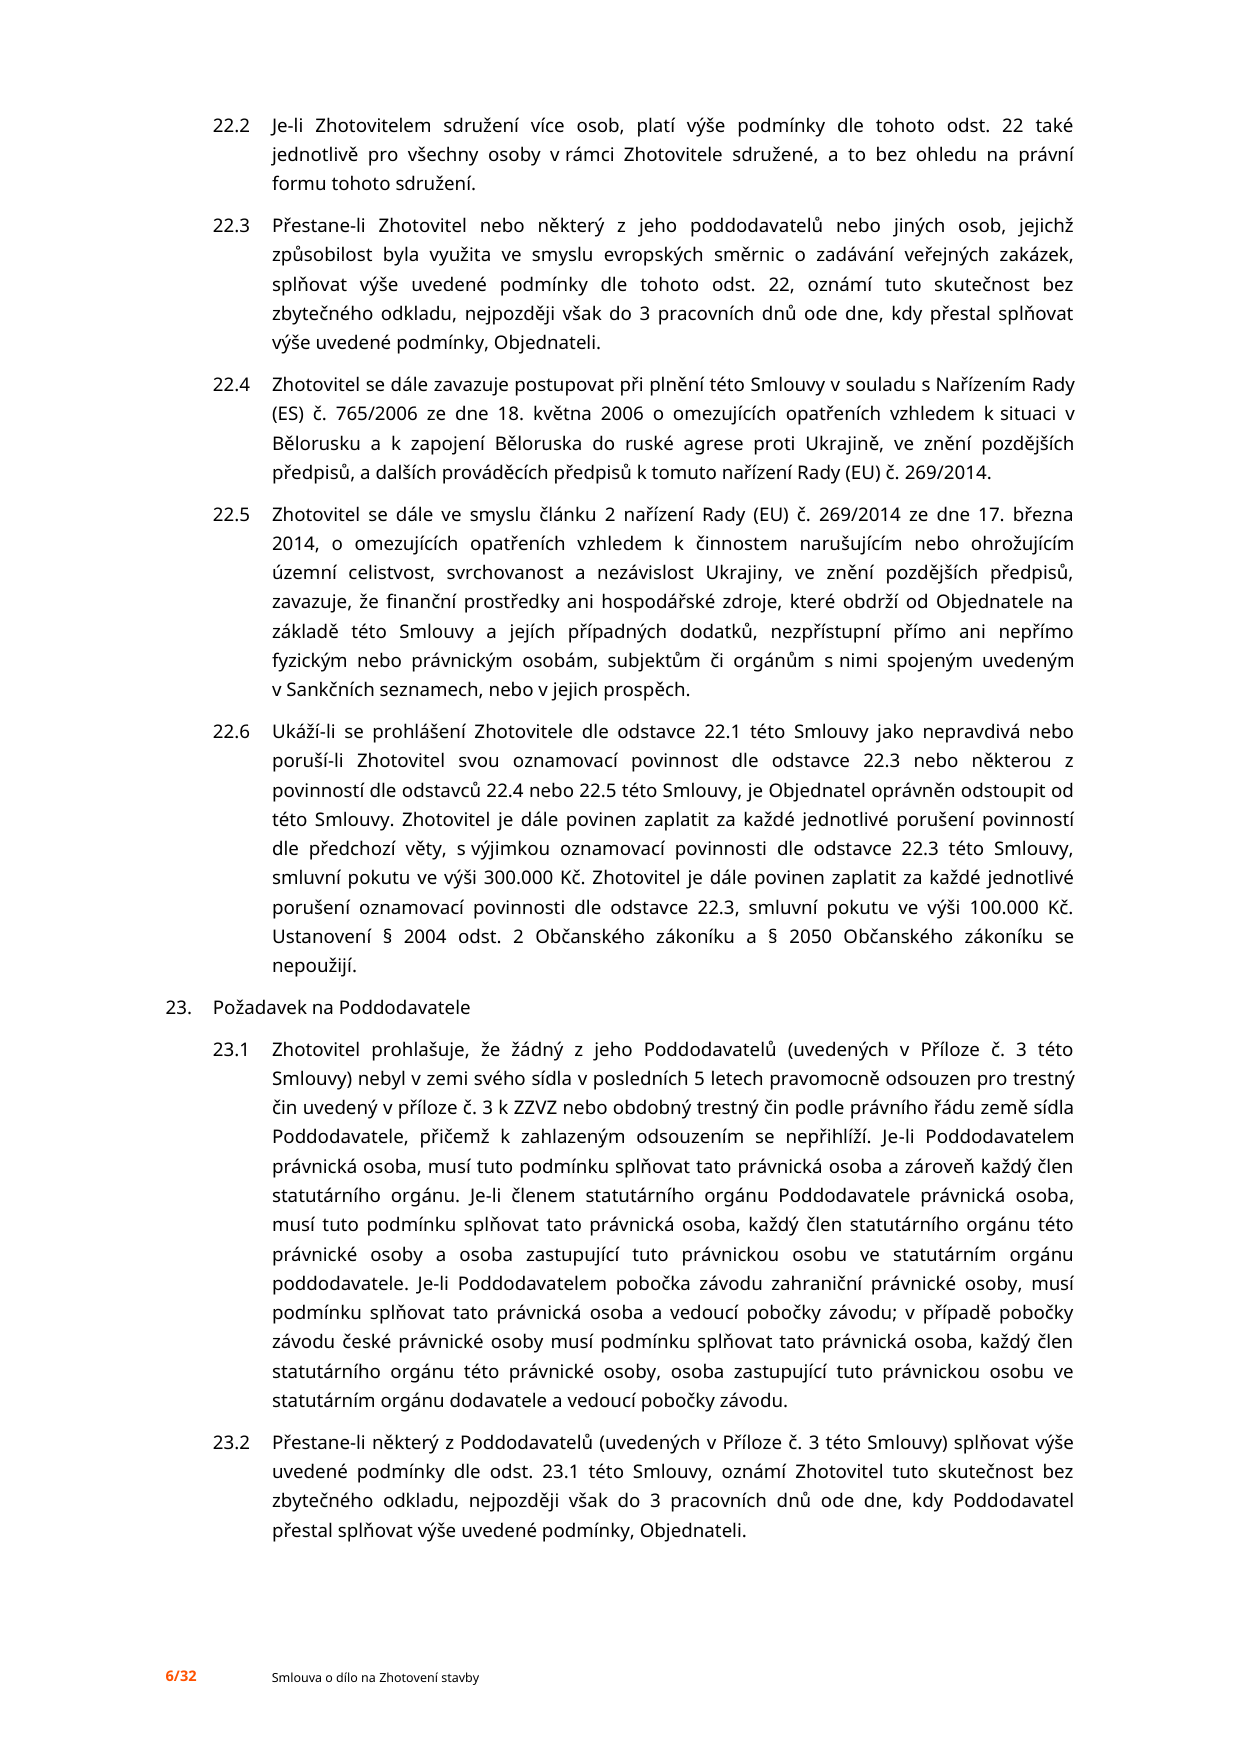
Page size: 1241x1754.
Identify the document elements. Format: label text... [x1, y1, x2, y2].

text Zhotovitel se dále zavazuje postupovat při plnění této Smlouvy v souladu s Nařízením Rady (ES) č. 765/2006 ze dne 18. května 2006 o omezujících opatřeních vzhledem k situaci v Bělorusku a k zapojení Běloruska do ruské agrese proti Ukrajině, ve znění pozdějších předpisů, a dalších prováděcích předpisů k tomuto nařízení Rady (EU) č. 269/2014. [213, 371, 1075, 485]
text Zhotovitel se dále ve smyslu článku 2 nařízení Rady (EU) č. 269/2014 ze dne 17. března 2014, o omezujících opatřeních vzhledem k činnostem narušujícím nebo ohrožujícím územní celistvost, svrchovanost a nezávislost Ukrajiny, ve znění pozdějších předpisů, zavazuje, že finanční prostředky ani hospodářské zdroje, které obdrží od Objednatele na základě této Smlouvy a jejích případných dodatků, nezpřístupní přímo ani nepřímo fyzickým nebo právnickým osobám, subjektům či orgánům s nimi spojeným uvedeným v Sankčních seznamech, nebo v jejich prospěch. [213, 501, 1075, 702]
text Přestane-li Zhotovitel nebo některý z jeho poddodavatelů nebo jiných osob, jejichž způsobilost byla využita ve smyslu evropských směrnic o zadávání veřejných zakázek, splňovat výše uvedené podmínky dle tohoto odst. 22, oznámí tuto skutečnost bez zbytečného odkladu, nejpozději však do 3 pracovních dnů ode dne, kdy přestal splňovat výše uvedené podmínky, Objednateli. [213, 212, 1075, 355]
text Požadavek na Poddodavatele [165, 994, 1075, 1020]
text Ukáží-li se prohlášení Zhotovitele dle odstavce 22.1 této Smlouvy jako nepravdivá nebo poruší-li Zhotovitel svou oznamovací povinnost dle odstavce 22.3 nebo některou z povinností dle odstavců 22.4 nebo 22.5 této Smlouvy, je Objednatel oprávněn odstoupit od této Smlouvy. Zhotovitel je dále povinen zaplatit za každé jednotlivé porušení povinností dle předchozí věty, s výjimkou oznamovací povinnosti dle odstavce 22.3 této Smlouvy, smluvní pokutu ve výši 300.000 Kč. Zhotovitel je dále povinen zaplatit za každé jednotlivé porušení oznamovací povinnosti dle odstavce 22.3, smluvní pokutu ve výši 100.000 Kč. Ustanovení § 2004 odst. 2 Občanského zákoníku a § 2050 Občanského zákoníku se nepoužijí. [213, 718, 1075, 978]
text Přestane-li některý z Poddodavatelů (uvedených v Příloze č. 3 této Smlouvy) splňovat výše uvedené podmínky dle odst. 23.1 této Smlouvy, oznámí Zhotovitel tuto skutečnost bez zbytečného odkladu, nejpozději však do 3 pracovních dnů ode dne, kdy Poddodavatel přestal splňovat výše uvedené podmínky, Objednateli. [213, 1429, 1075, 1542]
text Je-li Zhotovitelem sdružení více osob, platí výše podmínky dle tohoto odst. 22 také jednotlivě pro všechny osoby v rámci Zhotovitele sdružené, a to bez ohledu na právní formu tohoto sdružení. [213, 112, 1075, 196]
text Zhotovitel prohlašuje, že žádný z jeho Poddodavatelů (uvedených v Příloze č. 3 této Smlouvy) nebyl v zemi svého sídla v posledních 5 letech pravomocně odsouzen pro trestný čin uvedený v příloze č. 3 k ZZVZ nebo obdobný trestný čin podle právního řádu země sídla Poddodavatele, přičemž k zahlazeným odsouzením se nepřihlíží. Je-li Poddodavatelem právnická osoba, musí tuto podmínku splňovat tato právnická osoba a zároveň každý člen statutárního orgánu. Je-li členem statutárního orgánu Poddodavatele právnická osoba, musí tuto podmínku splňovat tato právnická osoba, každý člen statutárního orgánu této právnické osoby a osoba zastupující tuto právnickou osobu ve statutárním orgánu poddodavatele. Je-li Poddodavatelem pobočka závodu zahraniční právnické osoby, musí podmínku splňovat tato právnická osoba a vedoucí pobočky závodu; v případě pobočky závodu české právnické osoby musí podmínku splňovat tato právnická osoba, každý člen statutárního orgánu této právnické osoby, osoba zastupující tuto právnickou osobu ve statutárním orgánu dodavatele a vedoucí pobočky závodu. [213, 1036, 1075, 1413]
